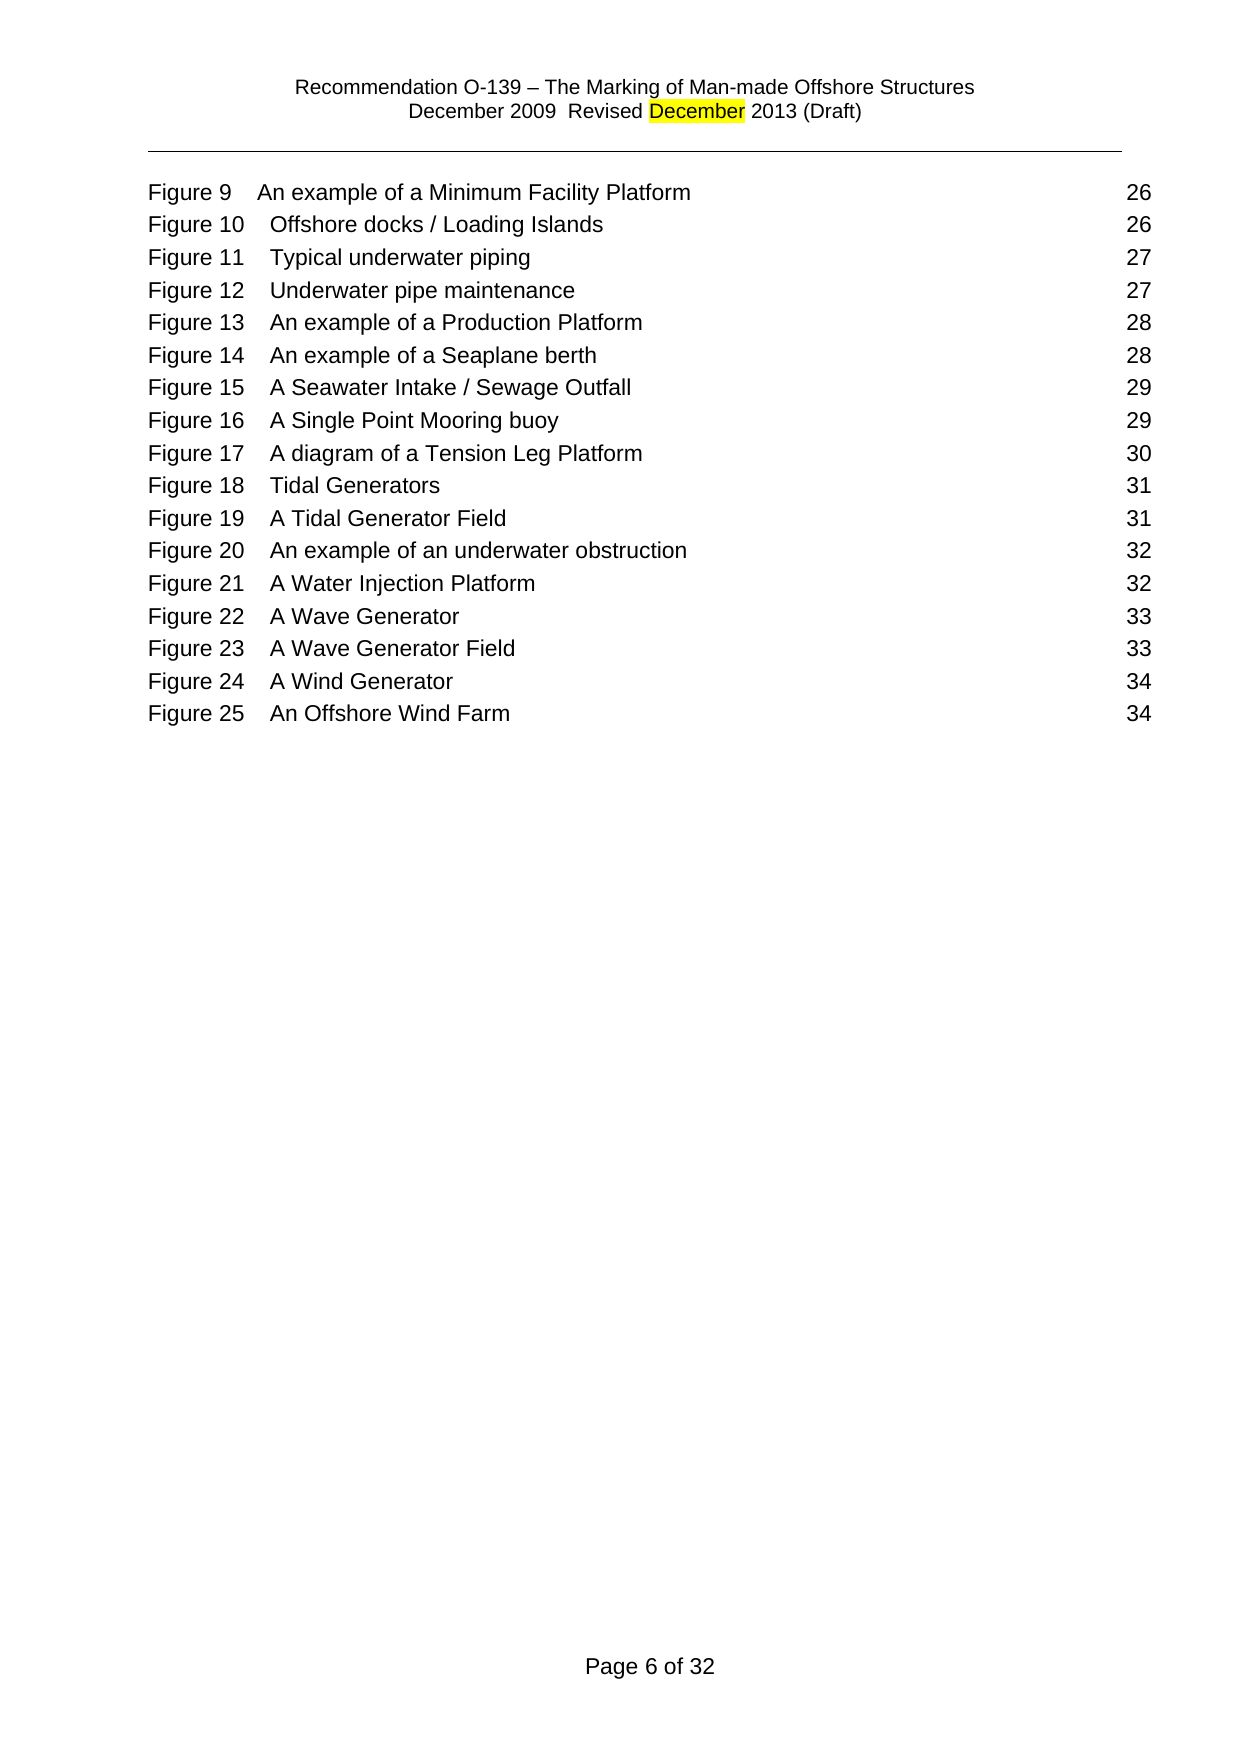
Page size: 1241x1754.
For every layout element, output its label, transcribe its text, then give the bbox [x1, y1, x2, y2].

text Figure 14 An example of a Seaplane berth 28 [148, 342, 1122, 368]
text Figure 20 An example of an underwater obstruction 32 [148, 537, 1122, 564]
text Figure 22 A Wave Generator 33 [148, 603, 1122, 629]
text Figure 10 Offshore docks / Loading Islands 26 [148, 211, 1122, 238]
text Figure 15 A Seawater Intake / Sewage Outfall 29 [148, 374, 1122, 401]
text Figure 16 A Single Point Mooring buoy 29 [148, 407, 1122, 433]
text Figure 24 A Wind Generator 34 [148, 668, 1122, 694]
text Figure 23 A Wave Generator Field 33 [148, 635, 1122, 662]
text Figure 19 A Tidal Generator Field 31 [148, 505, 1122, 531]
text Figure 11 Typical underwater piping 27 [148, 244, 1122, 270]
text Figure 18 Tidal Generators 31 [148, 472, 1122, 498]
text Figure 9 An example of a Minimum Facility Platform 26 [148, 179, 1122, 205]
text Figure 25 An Offshore Wind Farm 34 [148, 700, 1122, 727]
text Figure 17 A diagram of a Tension Leg Platform 30 [148, 439, 1122, 466]
text Figure 12 Underwater pipe maintenance 27 [148, 277, 1122, 303]
text Figure 21 A Water Injection Platform 32 [148, 570, 1122, 596]
text Figure 13 An example of a Production Platform 28 [148, 309, 1122, 336]
